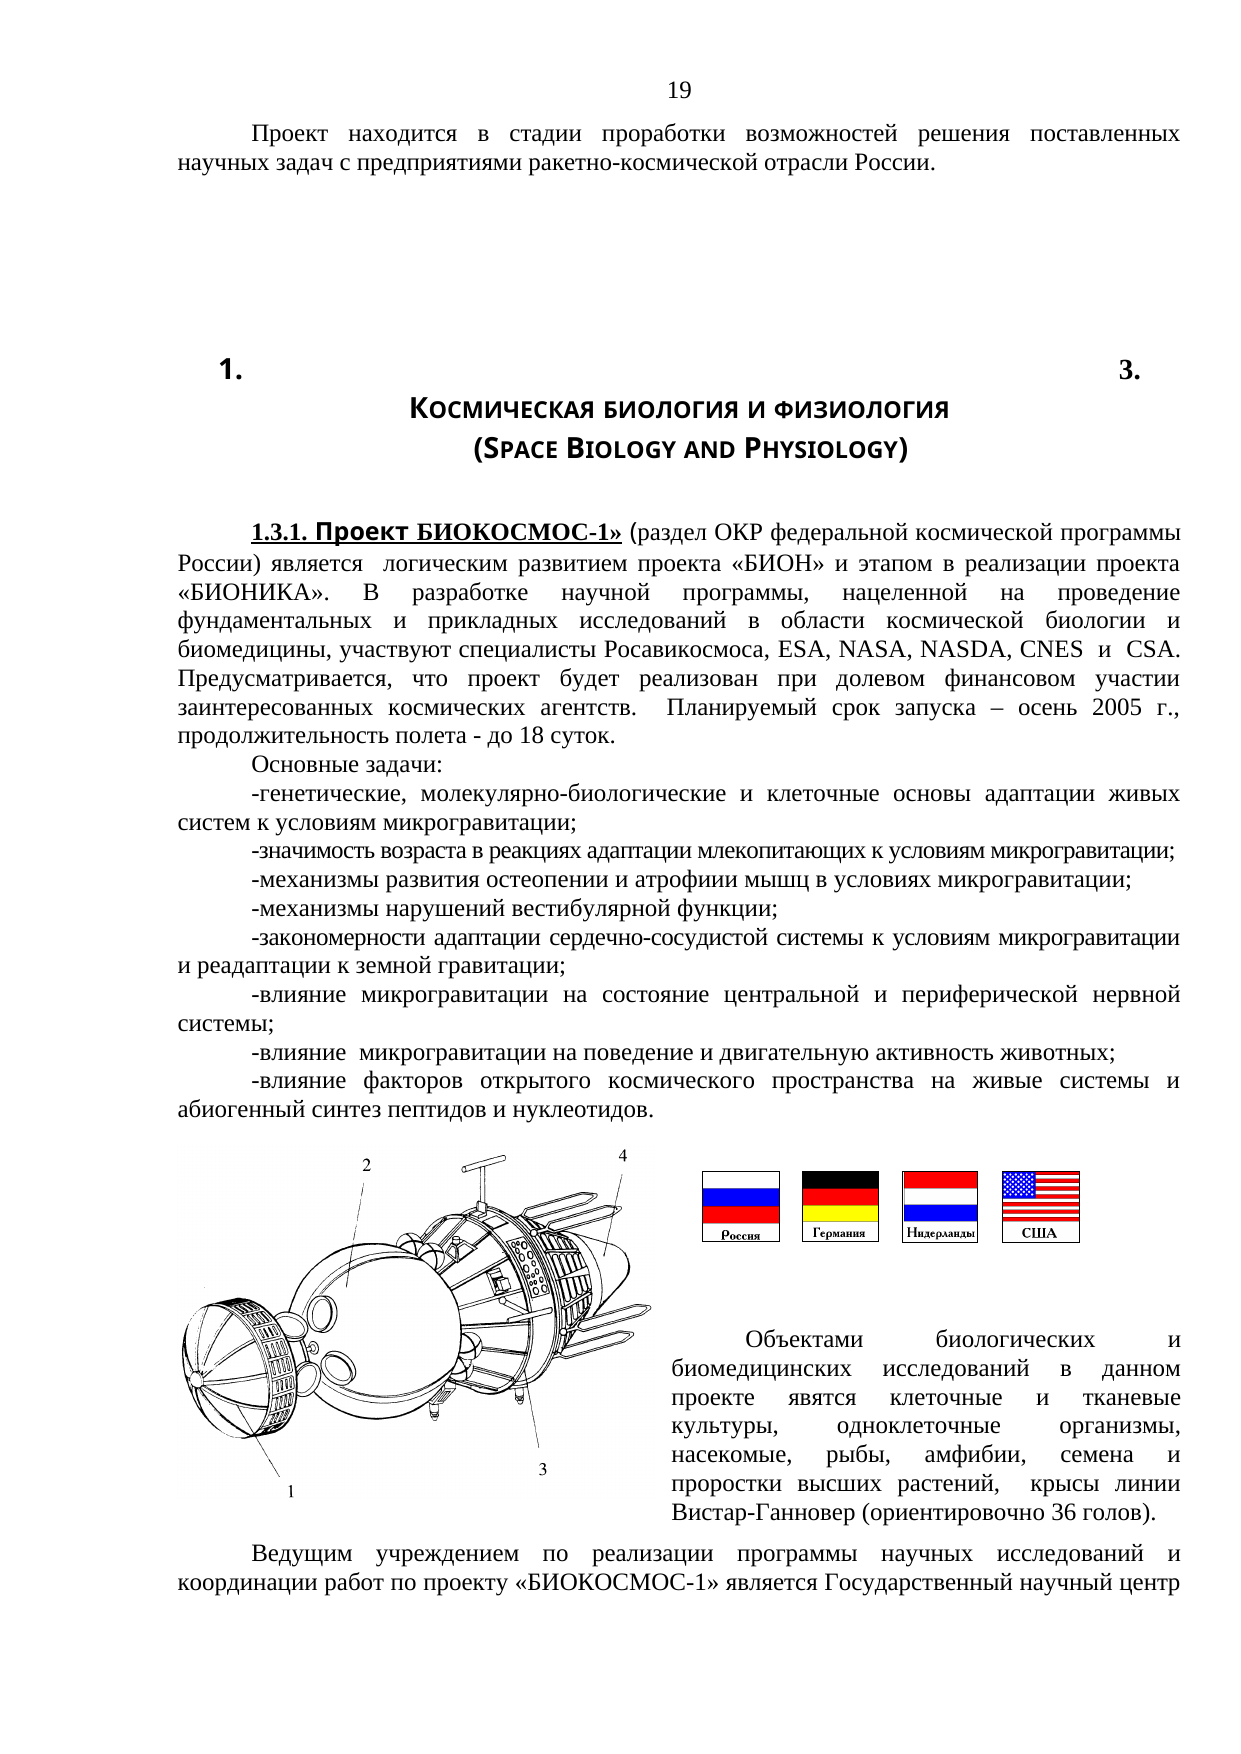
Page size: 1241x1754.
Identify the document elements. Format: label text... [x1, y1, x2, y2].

text 1.3.1. Проект БИОКОСМОС-1» (раздел ОКР федеральной космической программы России) является логическим развитием проекта «БИОН» и этапом в реализации проекта «БИОНИКА». В разработке научной программы, нацеленной на проведение фундаментальных и прикладных исследований в области космической биологии и биомедицины, участвуют специалисты Росавикосмоса, ESA, NASA, NASDA, CNES и CSA. Предусматривается, что проект будет реализован при долевом финансовом участии заинтересованных космических агентств. Планируемый срок запуска – осень 2005 г., продолжительность полета - до 18 суток. [177, 514, 1181, 749]
picture [1003, 1172, 1079, 1242]
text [177, 1538, 1181, 1595]
text -закономерности адаптации сердечно-сосудистой системы к условиям микрогравитации и реадаптации к земной гравитации; [177, 922, 1181, 979]
text -влияние микрогравитации на состояние центральной и периферической нервной системы; [177, 979, 1181, 1037]
text Основные задачи: [177, 749, 1181, 778]
text -механизмы нарушений вестибулярной функции; [177, 893, 1181, 922]
text -механизмы развития остеопении и атрофиии мышц в условиях микрогравитации; [177, 864, 1181, 893]
text -влияние факторов открытого космического пространства на живые системы и абиогенный синтез пептидов и нуклеотидов. [177, 1065, 1181, 1123]
picture [803, 1172, 878, 1241]
text Объектами биологических и биомедицинских исследований в данном проекте явятся клеточные и тканевые культуры, одноклеточные организмы, насекомые, рыбы, амфибии, семена и проростки высших растений, крысы линии Вистар-Ганновер (ориентировочно 36 голов). [177, 1324, 1181, 1525]
picture [903, 1172, 977, 1242]
picture [176, 1143, 657, 1500]
text -генетические, молекулярно-биологические и клеточные основы адаптации живых систем к условиям микрогравитации; [177, 778, 1181, 835]
text Проект находится в стадии проработки возможностей решения поставленных научных задач с предприятиями ракетно-космической отрасли России. [177, 118, 1181, 176]
text -влияние микрогравитации на поведение и двигательную активность животных; [177, 1037, 1181, 1065]
list 3. Космическая биология и физиология [177, 348, 1181, 427]
picture [703, 1172, 779, 1241]
text -значимость возраста в реакциях адаптации млекопитающих к условиям микрогравитации; [177, 835, 1181, 864]
list (Space Biology and Physiology) [177, 427, 1181, 467]
